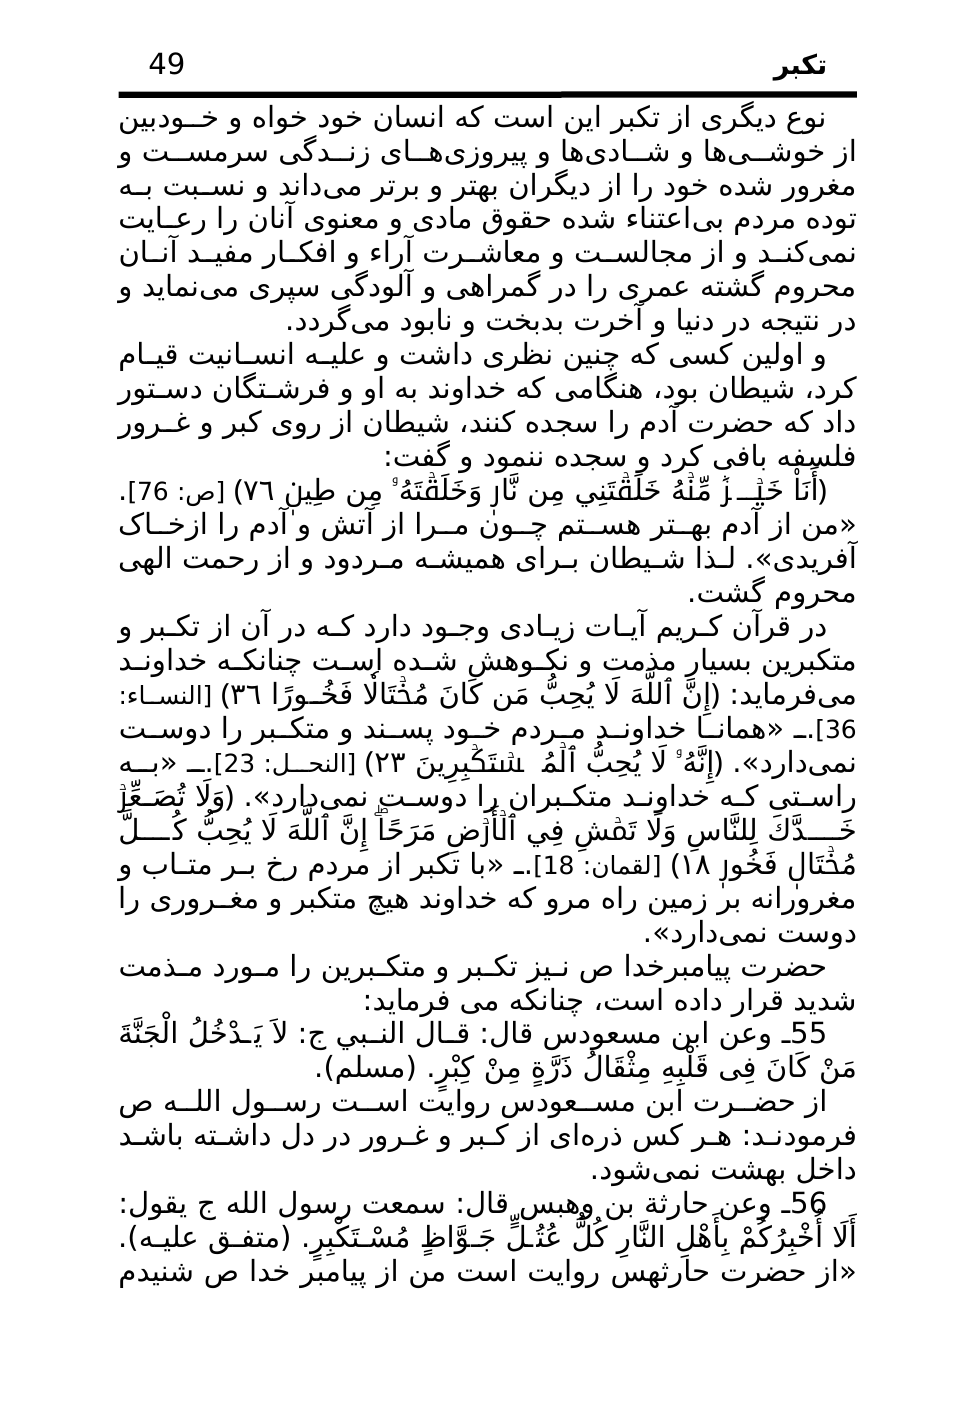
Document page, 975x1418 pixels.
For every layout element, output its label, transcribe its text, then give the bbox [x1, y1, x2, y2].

text ﴿أَنَا۠ خَيۡرٞ مِّنۡهُ خَلَقۡتَنِي مِن نَّارٖ وَخَلَقۡتَهُۥ مِن طِينٖ ٧٦﴾ [ص: 76]. «من از آدم بهتر هستم چون مرا از آتش و آدم را ازخاک آفریدی». لذا شیطان برای همیشه مردود و از رحمت الهی محروم گشت. [118, 473, 857, 609]
text در قرآن کریم آیات زیادی وجود دارد که در آن از تکبر و متکبرین بسیار مذمت و نکوهش شده است چنانکه خداوند می‌فرماید: ﴿إِنَّ ٱللَّهَ لَا يُحِبُّ مَن كَانَ مُخۡتَالٗا فَخُورًا ٣٦﴾ [النساء: 36]. «همانا خداوند مردم خود پسند و متکبر را دوست نمی‌دارد». ﴿إِنَّهُۥ لَا يُحِبُّ ٱلۡمُسۡتَكۡبِرِينَ ٢٣﴾ [النحل: 23]. «به راستی که خداوند متکبران را دوست نمی‌دارد». ﴿وَلَا تُصَعِّرۡ خَدَّكَ لِلنَّاسِ وَلَا تَمۡشِ فِي ٱلۡأَرۡضِ مَرَحًاۖ إِنَّ ٱللَّهَ لَا يُحِبُّ كُلَّ مُخۡتَالٖ فَخُورٖ ١٨﴾ [لقمان: 18]. «با تکبر از مردم رخ بر متاب و مغرورانه بر زمین راه مرو که خداوند هیچ متکبر و مغروری را دوست نمی‌دارد». [118, 609, 857, 949]
text از حضرت ابن مسعودس روایت است رسول الله ص فرمودند: هر کس ذره‌ای از کبر و غرور در دل داشته باشد داخل بهشت نمی‌شود. [118, 1085, 857, 1187]
text 55ـ وعن ابن مسعودس قال: قال النبي ج: لاَ يَدْخُلُ الْجَنَّةَ مَنْ كَانَ فِى قَلْبِهِ مِثْقَالُ ذَرَّةٍ مِنْ كِبْرٍ. (مسلم). [118, 1017, 857, 1085]
text حضرت پیامبرخدا ص نیز تکبر و متکبرین را مورد مذمت شدید قرار داده است، چنانکه می فرماید: [118, 949, 857, 1017]
text و اولین کسی که چنین نظری داشت و علیه انسانیت قیام کرد، شیطان بود،‌ هنگامی که خداوند به او و فرشتگان دستور داد که حضرت آدم را سجده کنند، شیطان از روی کبر و غرور فلسفه بافی کرد و سجده ننمود و گفت: [118, 338, 857, 473]
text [118, 1187, 857, 1288]
text نوع دیگری از تکبر این است که انسان خود خواه و خود‌بین از خوشی‌ها و شادی‌ها و پیروزی‌های زندگی سرمست و مغرور شده خود را از دیگران بهتر و برتر می‌داند و نسبت به توده مردم بی‌اعتناء شده حقوق مادی و معنوی آنان را رعایت نمی‌کند و از مجالست و معاشرت آراء و افکار مفید آنان محروم گشته عمری را در گمراهی و آلودگی سپری می‌نماید و در نتیجه در دنیا و آخرت بدبخت و نابود می‌گردد. [118, 100, 857, 338]
